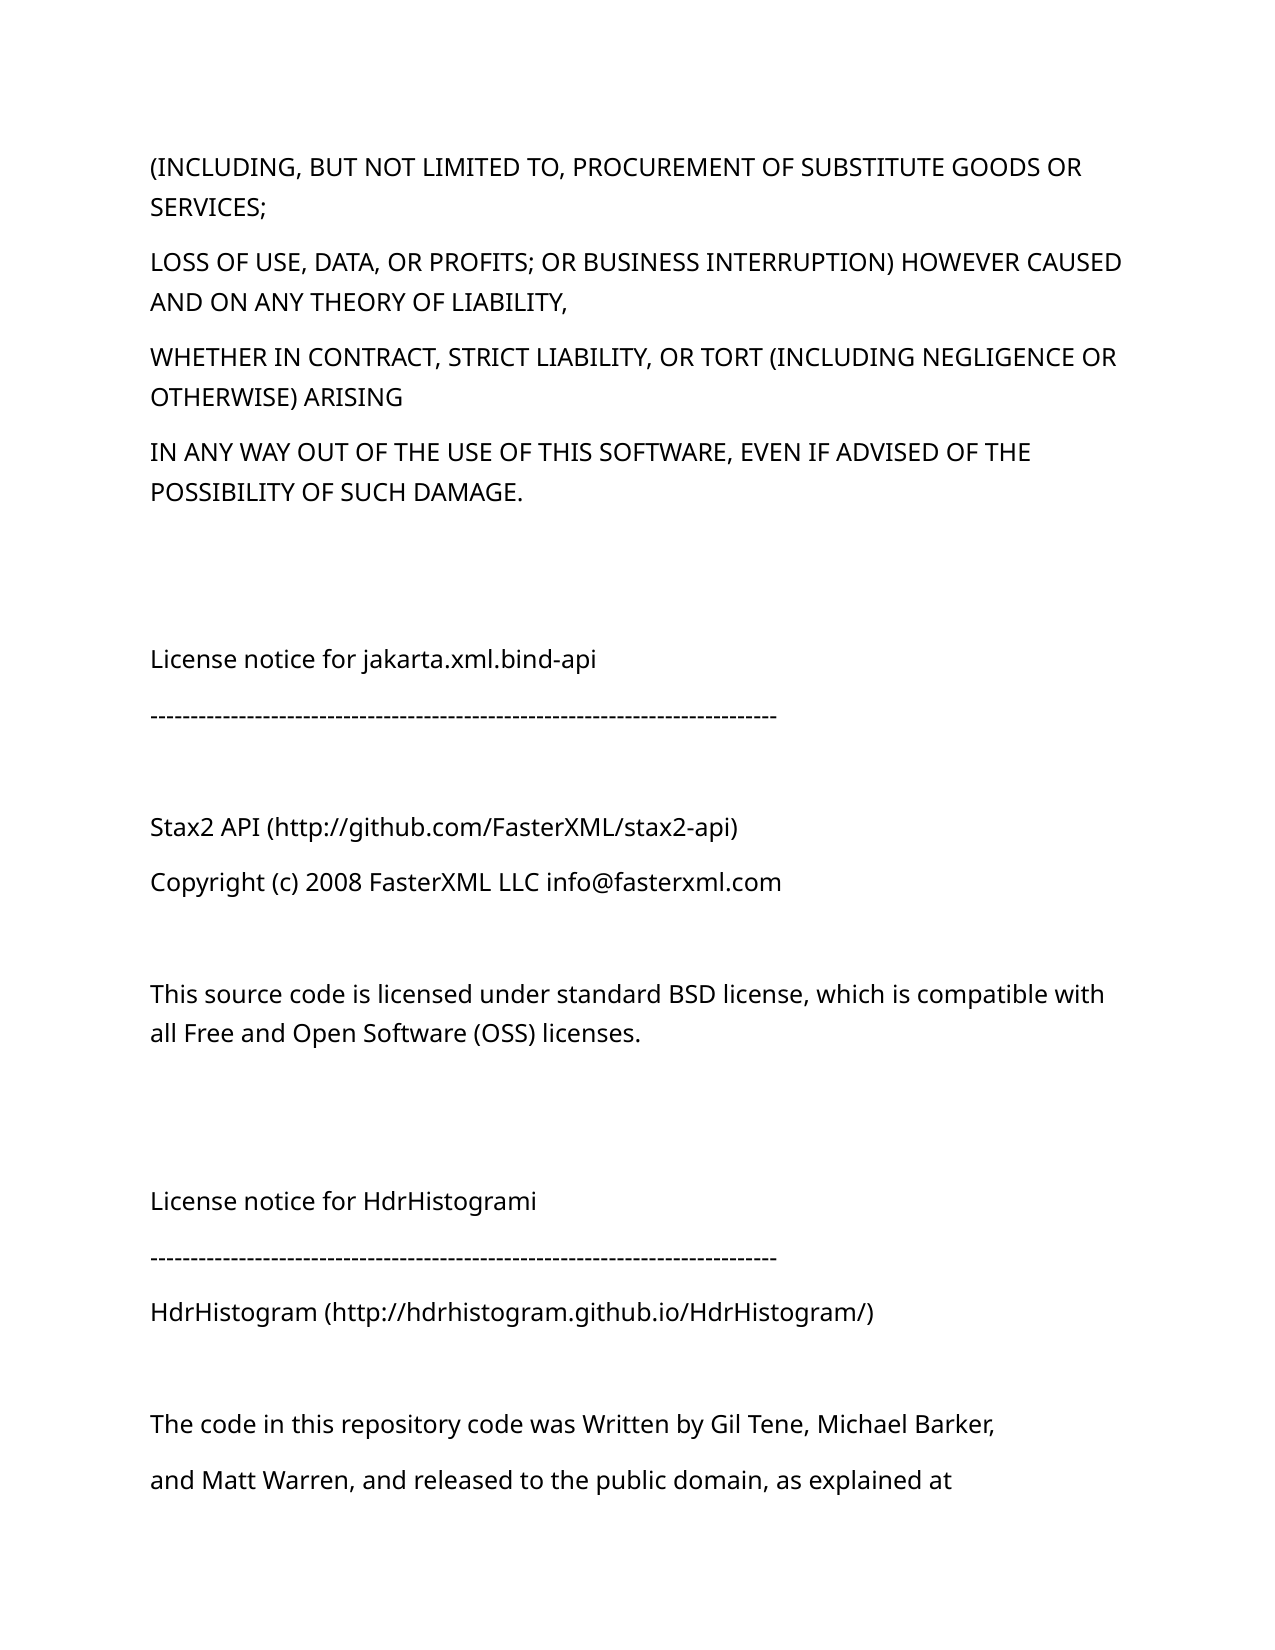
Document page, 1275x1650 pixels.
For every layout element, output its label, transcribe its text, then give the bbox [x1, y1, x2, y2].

text ------------------------------------------------------------------------------ [150, 697, 1125, 732]
text License notice for HdrHistogrami [150, 1183, 1125, 1217]
text IN ANY WAY OUT OF THE USE OF THIS SOFTWARE, EVEN IF ADVISED OF THE POSSIBILITY OF SUCH DAMAGE. [150, 435, 1125, 508]
text ------------------------------------------------------------------------------ [150, 1239, 1125, 1273]
text The code in this repository code was Written by Gil Tene, Michael Barker, [150, 1407, 1125, 1441]
text Stax2 API (http://github.com/FasterXML/stax2-api) [150, 809, 1125, 843]
text License notice for jakarta.xml.bind-api [150, 642, 1125, 676]
text (INCLUDING, BUT NOT LIMITED TO, PROCUREMENT OF SUBSTITUTE GOODS OR SERVICES; [150, 150, 1125, 223]
text HdrHistogram (http://hdrhistogram.github.io/HdrHistogram/) [150, 1295, 1125, 1329]
text Copyright (c) 2008 FasterXML LLC info@fasterxml.com [150, 865, 1125, 899]
text WHETHER IN CONTRACT, STRICT LIABILITY, OR TORT (INCLUDING NEGLIGENCE OR OTHERWISE) ARISING [150, 340, 1125, 413]
text This source code is licensed under standard BSD license, which is compatible with all Free and Open Software (OSS) licenses. [150, 977, 1125, 1050]
text LOSS OF USE, DATA, OR PROFITS; OR BUSINESS INTERRUPTION) HOWEVER CAUSED AND ON ANY THEORY OF LIABILITY, [150, 245, 1125, 318]
text and Matt Warren, and released to the public domain, as explained at [150, 1462, 1125, 1497]
